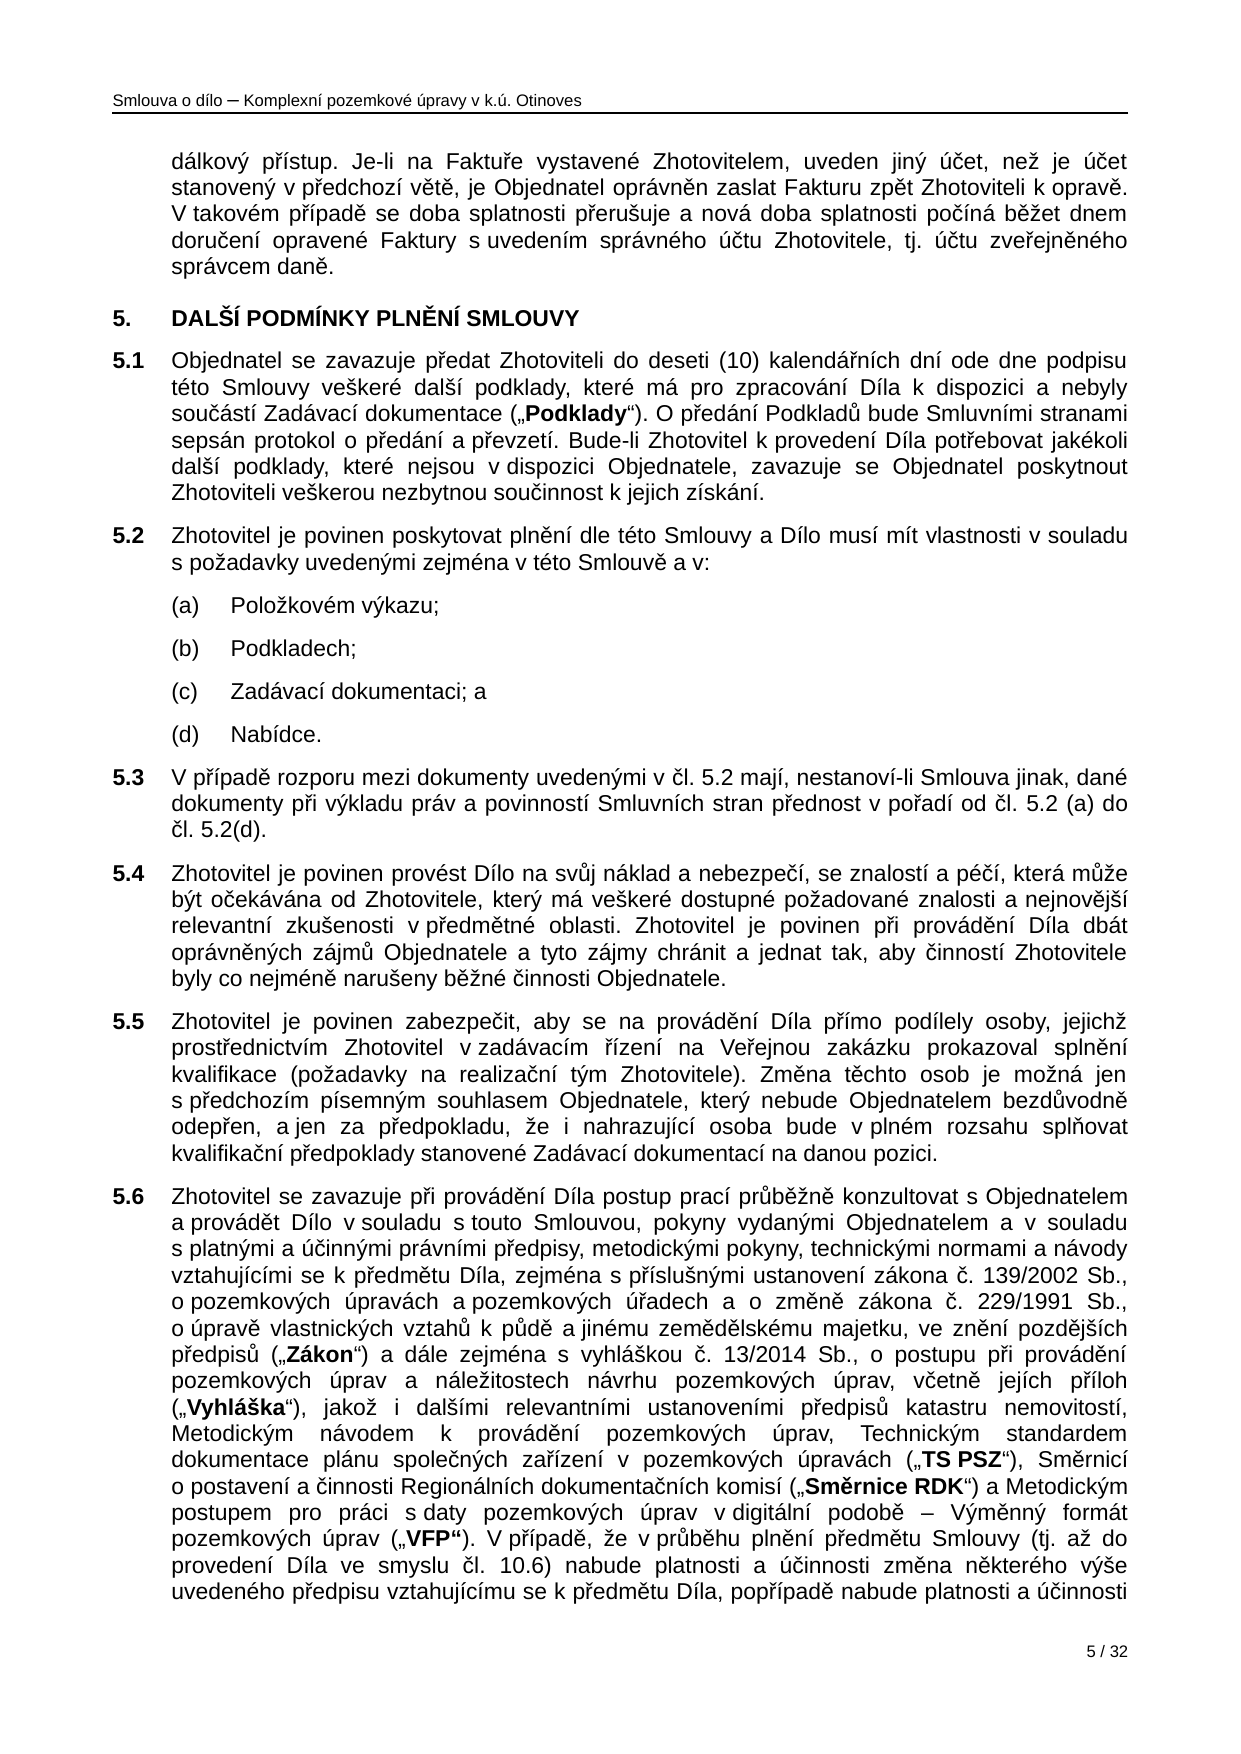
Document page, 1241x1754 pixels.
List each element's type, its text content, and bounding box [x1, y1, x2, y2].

text Zhotovitel je povinen provést Dílo na svůj náklad a nebezpečí, se znalostí a péčí, která může být očekávána od Zhotovitele, který má veškeré dostupné požadované znalosti a nejnovější relevantní zkušenosti v předmětné oblasti. Zhotovitel je povinen při provádění Díla dbát oprávněných zájmů Objednatele a tyto zájmy chránit a jednat tak, aby činností Zhotovitele byly co nejméně narušeny běžné činnosti Objednatele. [112, 859, 1128, 991]
text Objednatel se zavazuje předat Zhotoviteli do deseti (10) kalendářních dní ode dne podpisu této Smlouvy veškeré další podklady, které má pro zpracování Díla k dispozici a nebyly součástí Zadávací dokumentace („Podklady“). O předání Podkladů bude Smluvními stranami sepsán protokol o předání a převzetí. Bude-li Zhotovitel k provedení Díla potřebovat jakékoli další podklady, které nejsou v dispozici Objednatele, zavazuje se Objednatel poskytnout Zhotoviteli veškerou nezbytnou součinnost k jejich získání. [112, 347, 1128, 506]
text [112, 148, 1128, 279]
text Zhotovitel je povinen zabezpečit, aby se na provádění Díla přímo podílely osoby, jejichž prostřednictvím Zhotovitel v zadávacím řízení na Veřejnou zakázku prokazoval splnění kvalifikace (požadavky na realizační tým Zhotovitele). Změna těchto osob je možná jen s předchozím písemným souhlasem Objednatele, který nebude Objednatelem bezdůvodně odepřen, a jen za předpokladu, že i nahrazující osoba bude v plném rozsahu splňovat kvalifikační předpoklady stanovené Zadávací dokumentací na danou pozici. [112, 1008, 1128, 1166]
list Položkovém výkazu; [171, 592, 1128, 618]
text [112, 1183, 1128, 1604]
list Nabídce. [171, 721, 1128, 747]
text Zhotovitel je povinen poskytovat plnění dle této Smlouvy a Dílo musí mít vlastnosti v souladu s požadavky uvedenými zejména v této Smlouvě a v: [112, 522, 1128, 575]
text V případě rozporu mezi dokumenty uvedenými v čl. 5.2 mají, nestanoví-li Smlouva jinak, dané dokumenty při výkladu práv a povinností Smluvních stran přednost v pořadí od čl. 5.2 (a) do čl. 5.2(d). [112, 764, 1128, 843]
text Další podmínky Plnění smlouvy [112, 304, 1128, 331]
list Zadávací dokumentaci; a [171, 678, 1128, 704]
list Podkladech; [171, 635, 1128, 661]
